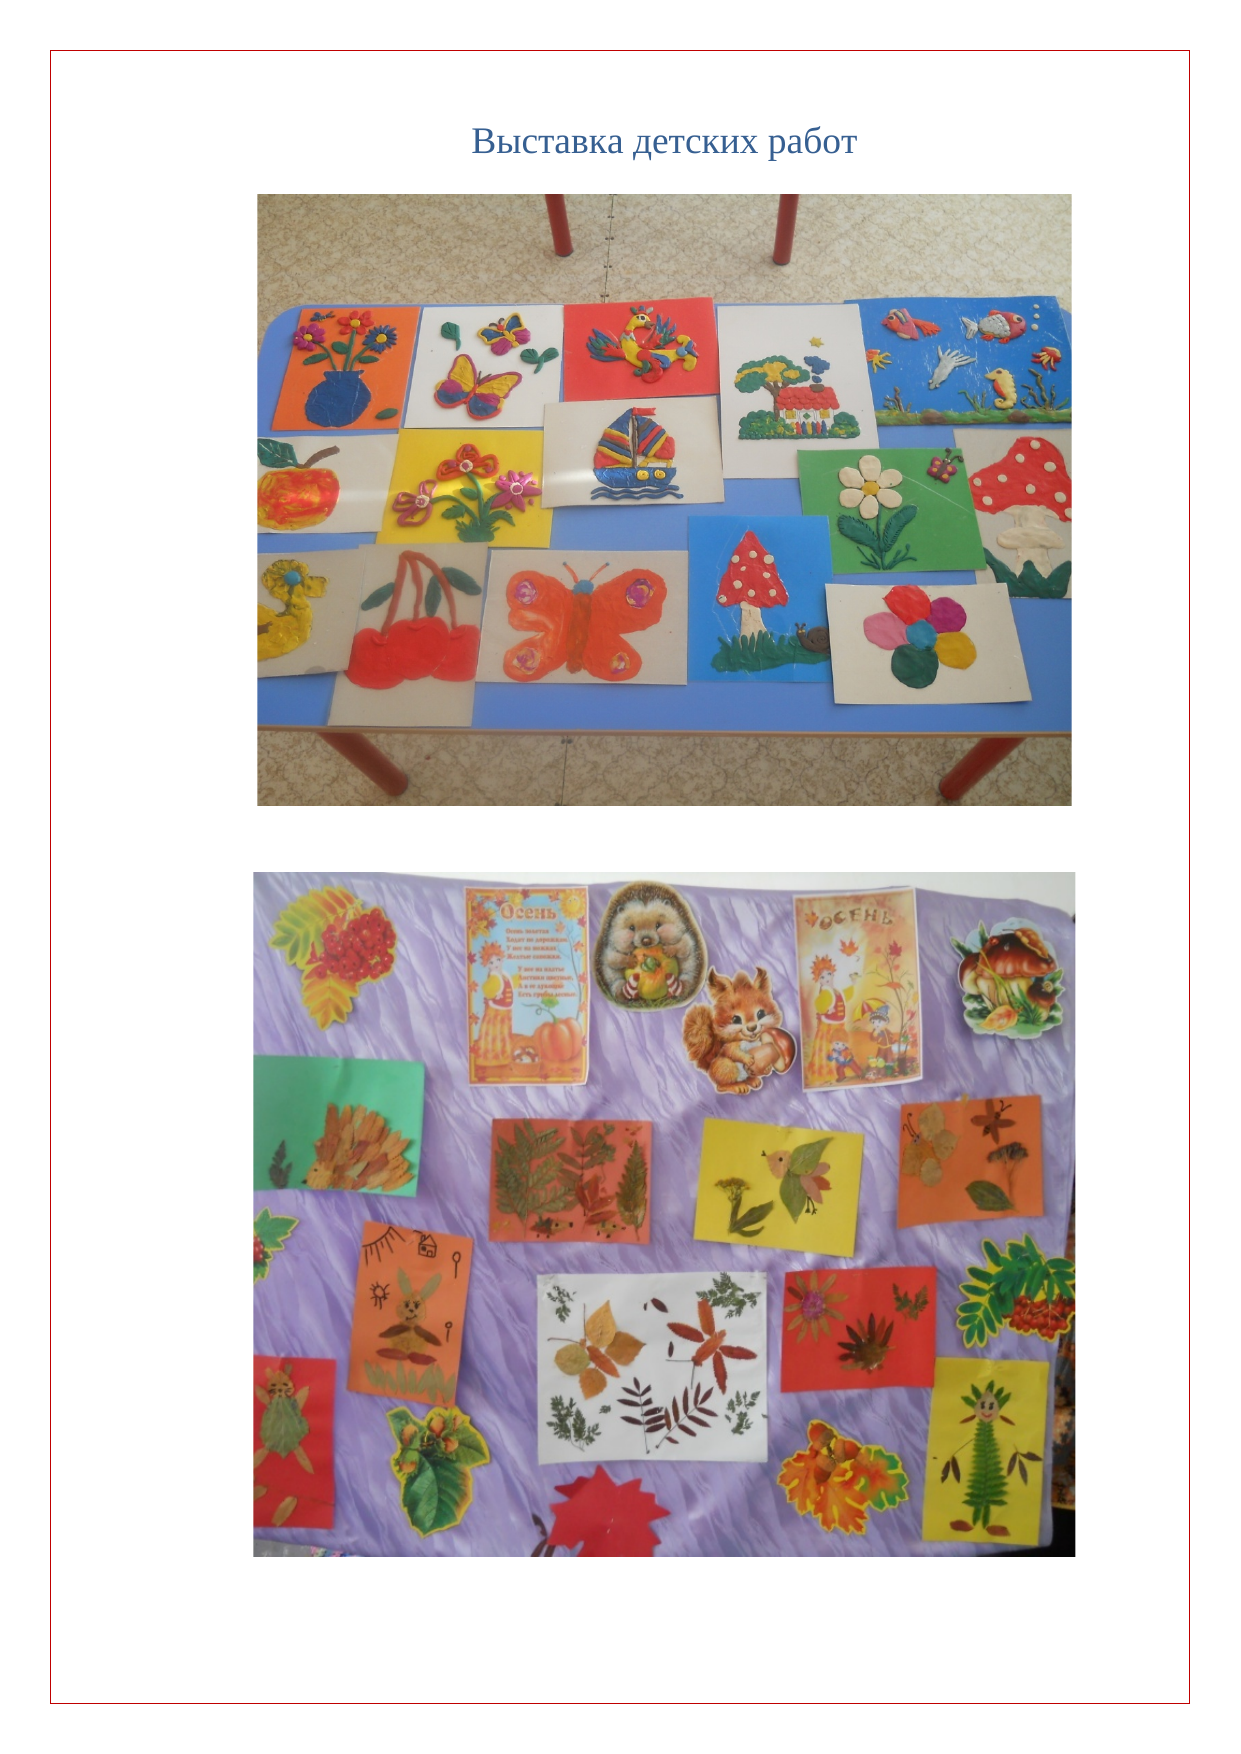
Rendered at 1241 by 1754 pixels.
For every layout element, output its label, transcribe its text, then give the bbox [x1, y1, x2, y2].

text Выставка детских работ [177, 118, 1152, 161]
picture [257, 194, 1072, 806]
picture [253, 872, 1076, 1557]
